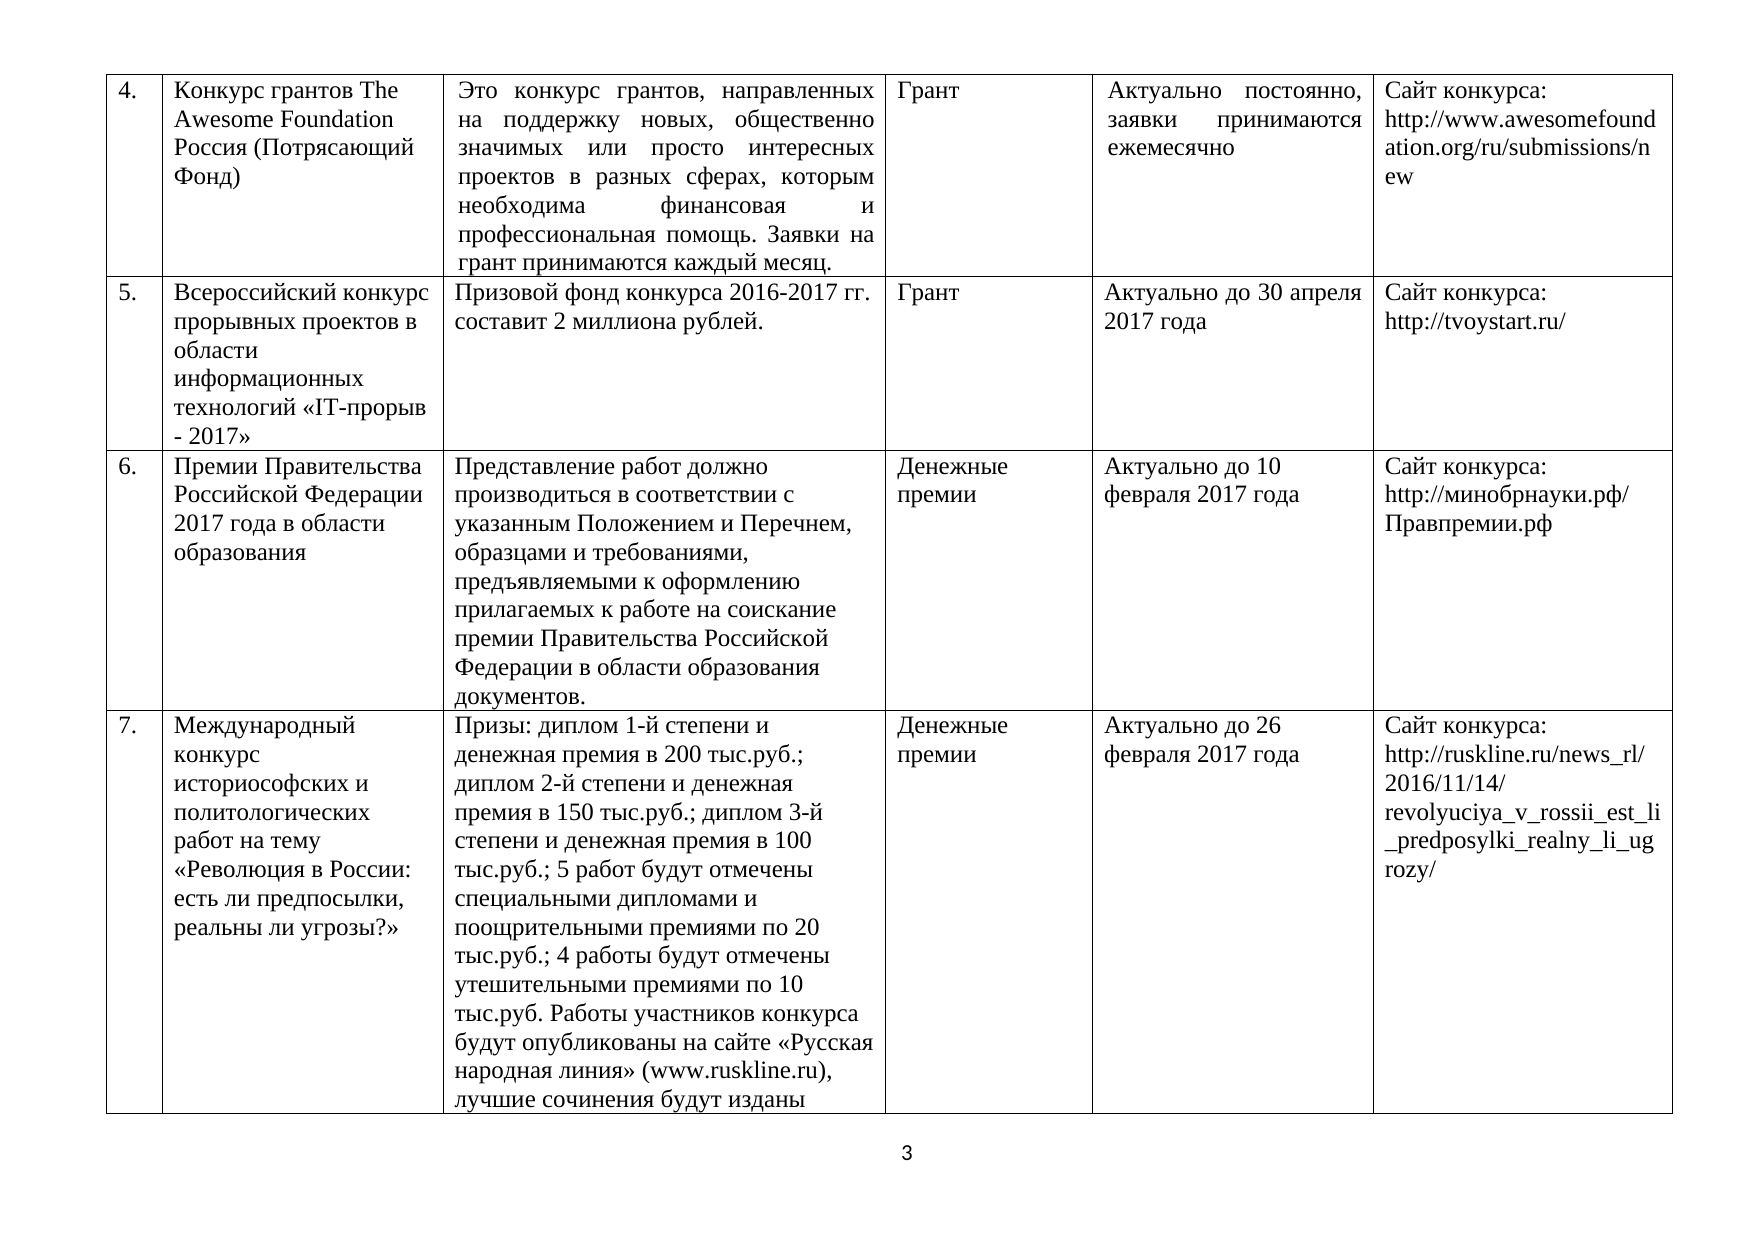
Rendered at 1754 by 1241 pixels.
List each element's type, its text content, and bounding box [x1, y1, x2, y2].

table_cell Актуально постоянно, заявки принимаются ежемесячно [1093, 75, 1373, 276]
table_cell [107, 711, 162, 1113]
table_cell Грант [886, 277, 1092, 450]
table_cell Всероссийский конкурс прорывных проектов в области информационных технологий «IT-прорыв - 2017» [163, 277, 443, 450]
table_cell Это конкурс грантов, направленных на поддержку новых, общественно значимых или просто интересных проектов в разных сферах, которым необходима финансовая и профессиональная помощь. Заявки на грант принимаются каждый месяц. [444, 75, 885, 276]
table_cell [444, 711, 885, 1113]
table_cell Сайт конкурса: http://минобрнауки.рф/ Правпремии.рф [1374, 451, 1672, 709]
table_cell Актуально до 10 февраля 2017 года [1093, 451, 1373, 709]
table_cell Призовой фонд конкурса 2016-2017 гг. составит 2 миллиона рублей. [444, 277, 885, 450]
table_cell Грант [886, 75, 1092, 276]
table_cell [107, 277, 162, 450]
table_cell [107, 75, 162, 276]
table_cell Представление работ должно производиться в соответствии с указанным Положением и Перечнем, образцами и требованиями, предъявляемыми к оформлению прилагаемых к работе на соискание премии Правительства Российской Федерации в области образования документов. [444, 451, 885, 709]
table_cell Денежные премии [886, 711, 1092, 1113]
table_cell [163, 711, 443, 1113]
table_cell Сайт конкурса: http://tvoystart.ru/ [1374, 277, 1672, 450]
table_cell Премии Правительства Российской Федерации 2017 года в области образования [163, 451, 443, 709]
table_cell [107, 451, 162, 709]
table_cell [1093, 711, 1373, 1113]
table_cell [1374, 711, 1672, 1113]
table_cell Актуально до 30 апреля 2017 года [1093, 277, 1373, 450]
table_cell Денежные премии [886, 451, 1092, 709]
table_cell Конкурс грантов The Awesome Foundation Россия (Потрясающий Фонд) [163, 75, 443, 276]
table_cell Сайт конкурса: http://www.awesomefoundation.org/ru/submissions/new [1374, 75, 1672, 276]
